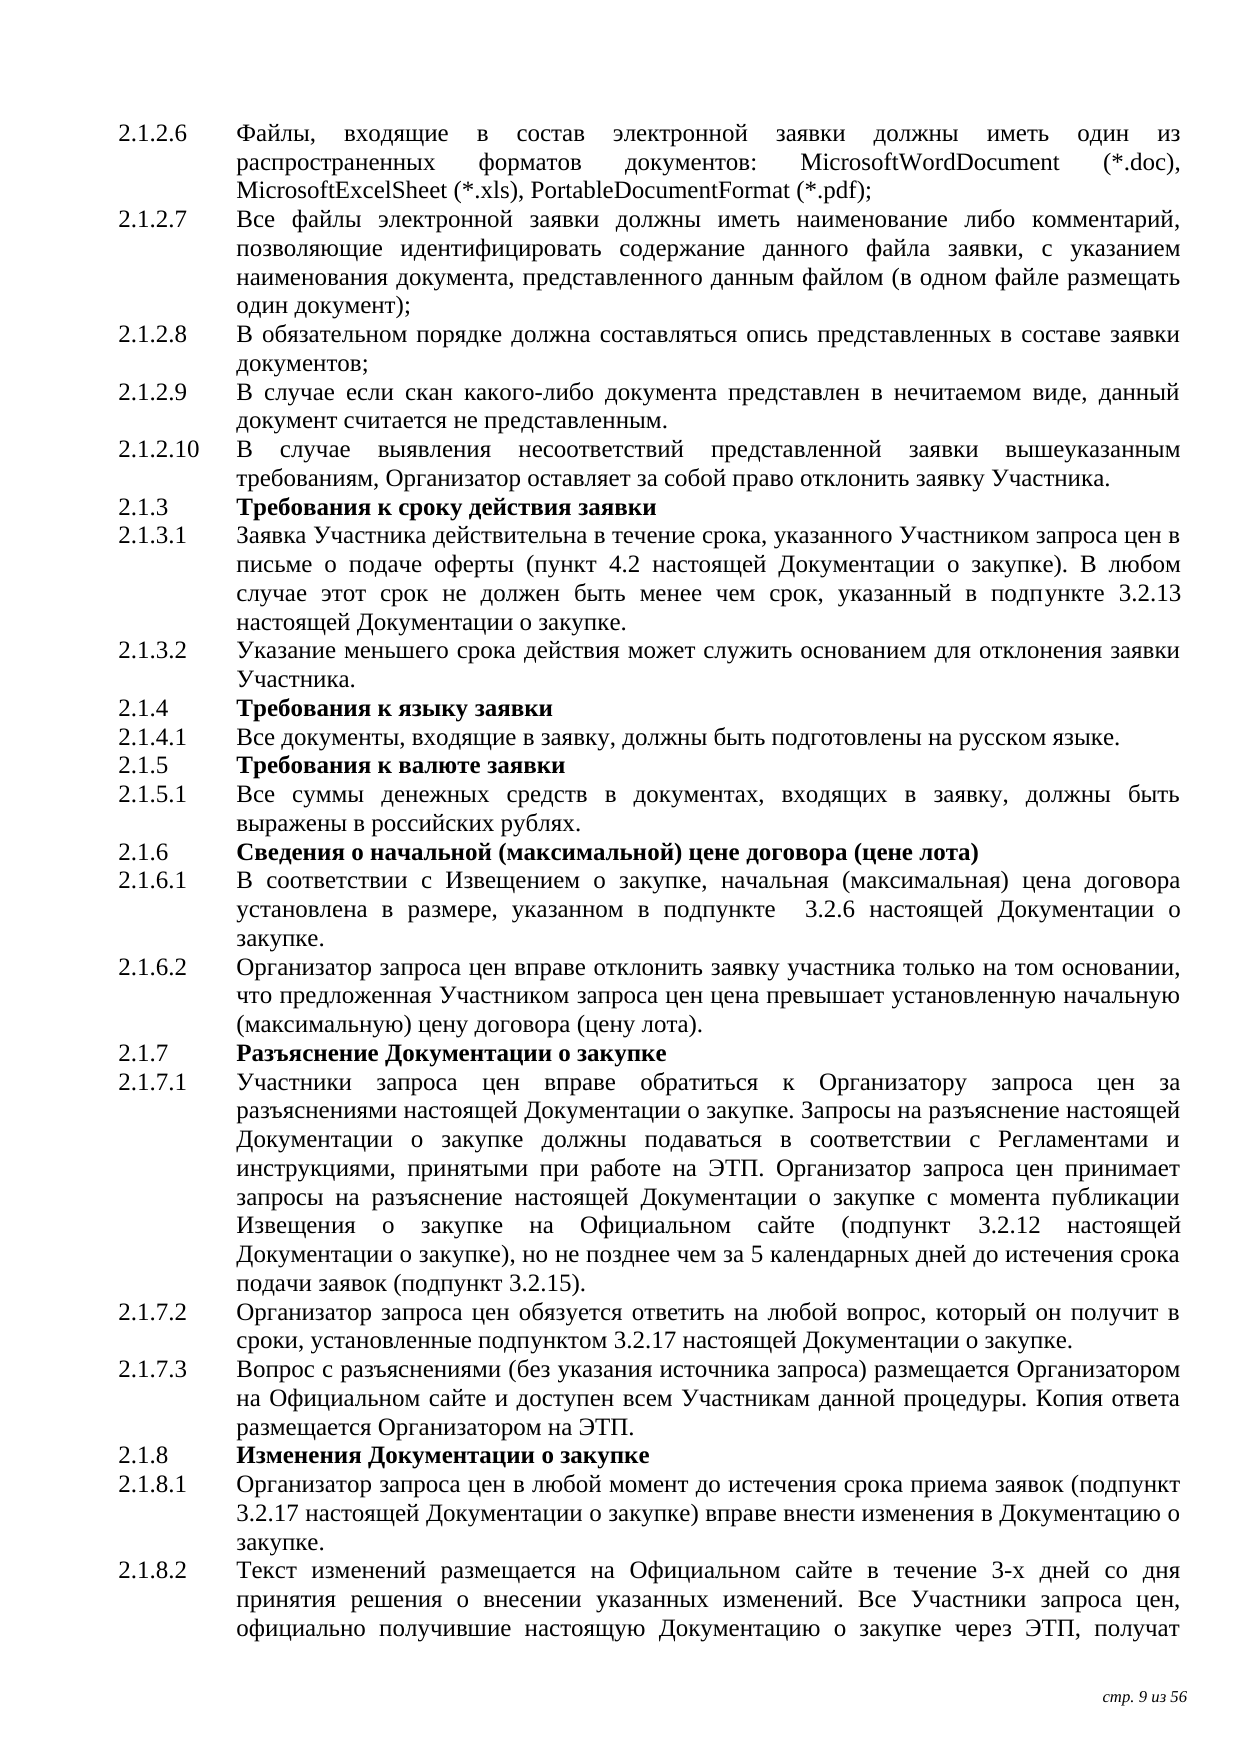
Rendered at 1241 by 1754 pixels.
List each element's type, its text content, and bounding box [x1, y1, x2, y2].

text В соответствии с Извещением о закупке, начальная (максимальная) цена договора установлена в размере, указанном в подпункте 3.2.6 настоящей Документации о закупке. [118, 866, 1181, 952]
list В случае выявления несоответствий представленной заявки вышеуказанным требованиям, Организатор оставляет за собой право отклонить заявку Участника. [118, 434, 1181, 492]
list Все документы, входящие в заявку, должны быть подготовлены на русском языке. [118, 722, 1181, 751]
text Указание меньшего срока действия может служить основанием для отклонения заявки Участника. [118, 636, 1181, 693]
text Требования к сроку действия заявки [118, 492, 1181, 521]
text Заявка Участника действительна в течение срока, указанного Участником запроса цен в письме о подаче оферты (пункт 4.2 настоящей Документации о закупке). В любом случае этот срок не должен быть менее чем срок, указанный в подпункте 3.2.13 настоящей Документации о закупке. [118, 521, 1181, 636]
list В обязательном порядке должна составляться опись представленных в составе заявки документов; [118, 319, 1181, 377]
list Все файлы электронной заявки должны иметь наименование либо комментарий, позволяющие идентифицировать содержание данного файла заявки, с указанием наименования документа, представленного данным файлом (в одном файле размещать один документ); [118, 204, 1181, 319]
list В случае если скан какого-либо документа представлен в нечитаемом виде, данный документ считается не представленным. [118, 377, 1181, 434]
text Вопрос с разъяснениями (без указания источника запроса) размещается Организатором на Официальном сайте и доступен всем Участникам данной процедуры. Копия ответа размещается Организатором на ЭТП. [118, 1354, 1181, 1441]
text Организатор запроса цен в любой момент до истечения срока приема заявок (подпункт 3.2.17 настоящей Документации о закупке) вправе внести изменения в Документацию о закупке. [118, 1469, 1181, 1556]
text Участники запроса цен вправе обратиться к Организатору запроса цен за разъяснениями настоящей Документации о закупке. Запросы на разъяснение настоящей Документации о закупке должны подаваться в соответствии с Регламентами и инструкциями, принятыми при работе на ЭТП. Организатор запроса цен принимает запросы на разъяснение настоящей Документации о закупке с момента публикации Извещения о закупке на Официальном сайте (подпункт 3.2.12 настоящей Документации о закупке), но не позднее чем за 5 календарных дней до истечения срока подачи заявок (подпункт 3.2.15). [118, 1067, 1181, 1297]
text Изменения Документации о закупке [118, 1441, 1181, 1469]
text Все суммы денежных средств в документах, входящих в заявку, должны быть выражены в российских рублях. [118, 779, 1181, 837]
text Разъяснение Документации о закупке [118, 1038, 1181, 1067]
text Организатор запроса цен обязуется ответить на любой вопрос, который он получит в сроки, установленные подпунктом 3.2.17 настоящей Документации о закупке. [118, 1297, 1181, 1354]
list Файлы, входящие в состав электронной заявки должны иметь один из распространенных форматов документов: MicrosoftWordDocument (*.doc), MicrosoftExcelSheet (*.xls), PortableDocumentFormat (*.pdf); [118, 118, 1181, 204]
text Требования к валюте заявки [118, 751, 1181, 779]
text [118, 1556, 1181, 1642]
text Требования к языку заявки [118, 693, 1181, 722]
text Организатор запроса цен вправе отклонить заявку участника только на том основании, что предложенная Участником запроса цен цена превышает установленную начальную (максимальную) цену договора (цену лота). [118, 952, 1181, 1038]
text Сведения о начальной (максимальной) цене договора (цене лота) [118, 837, 1181, 866]
